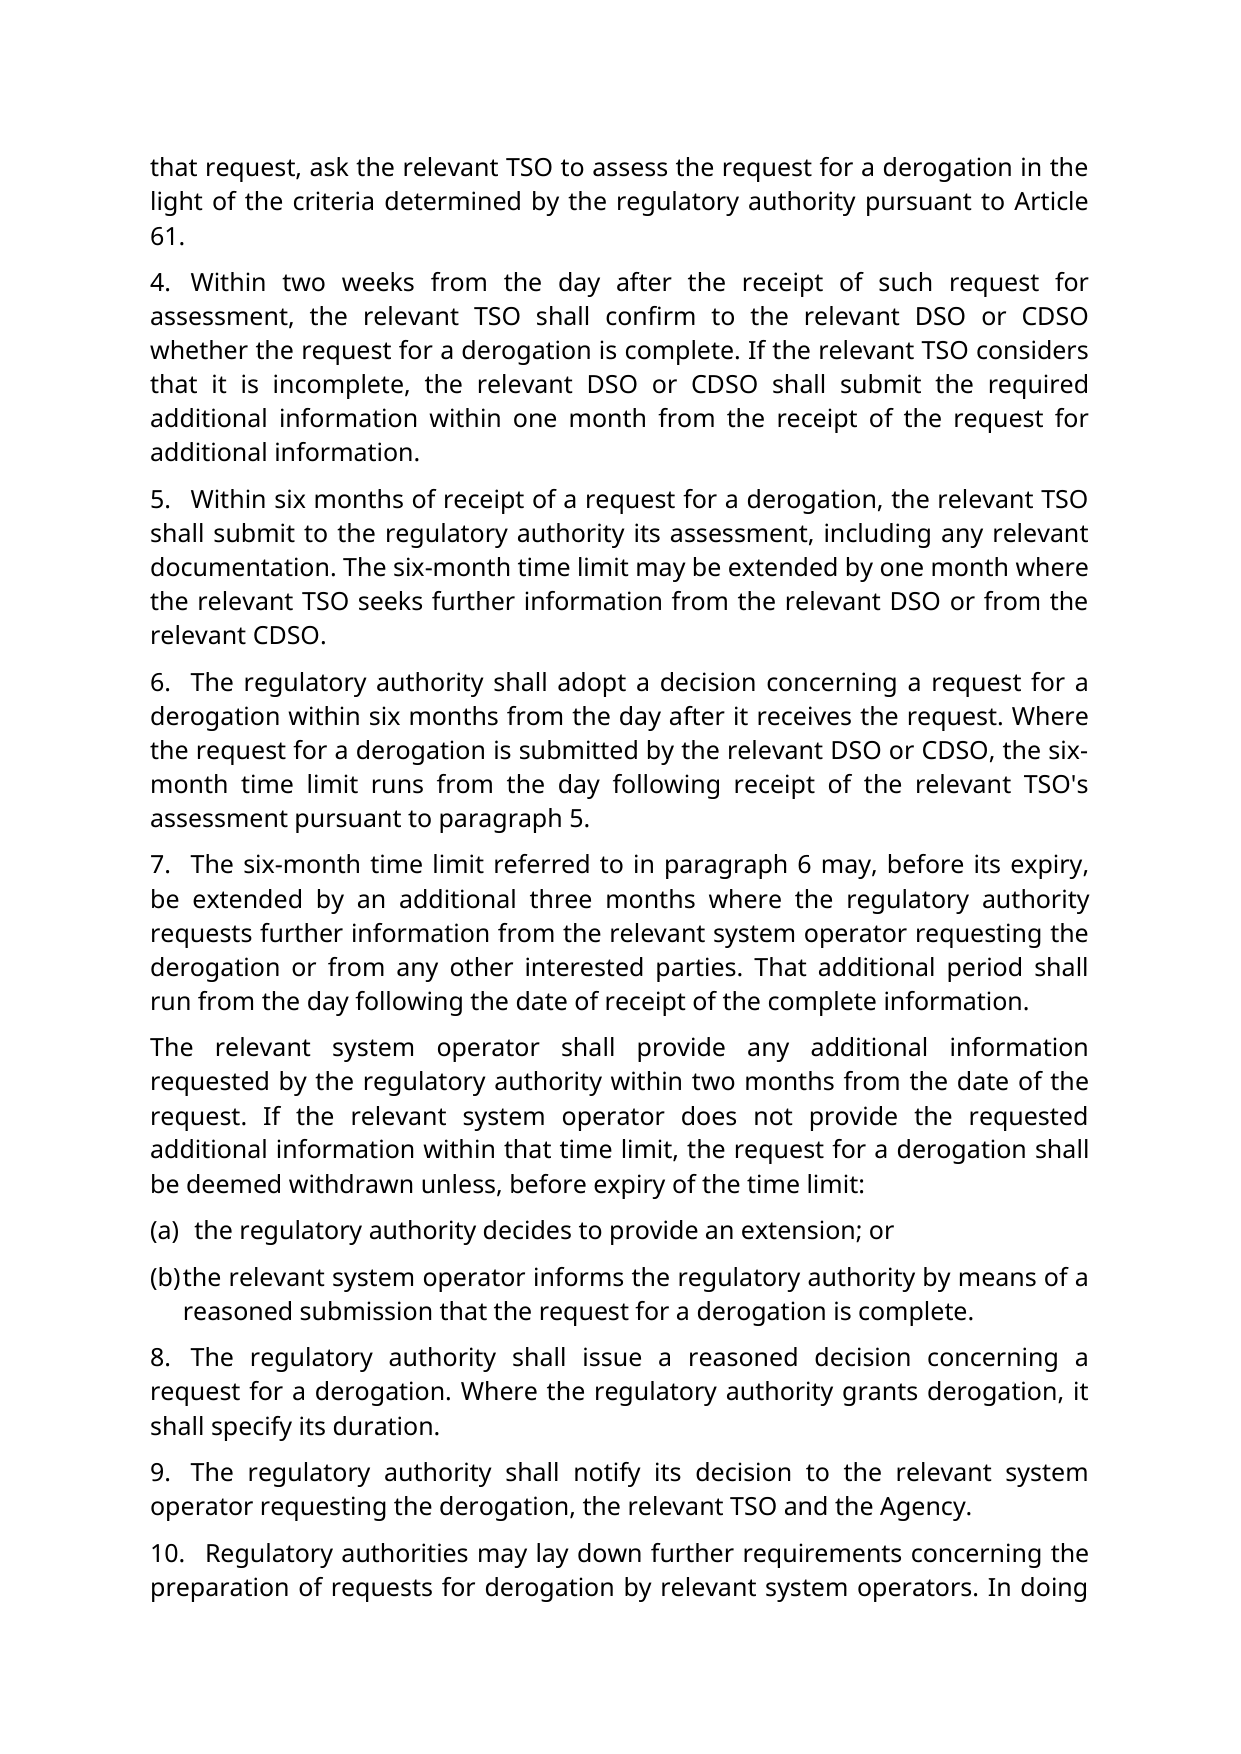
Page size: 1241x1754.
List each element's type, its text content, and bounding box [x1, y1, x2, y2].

text 4. Within two weeks from the day after the receipt of such request for assessment, the relevant TSO shall confirm to the relevant DSO or CDSO whether the request for a derogation is complete. If the relevant TSO considers that it is incomplete, the relevant DSO or CDSO shall submit the required additional information within one month from the receipt of the request for additional information. [150, 265, 1090, 469]
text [150, 150, 1090, 252]
table_header the regulatory authority decides to provide an extension; or [194, 1200, 1090, 1247]
text 6. The regulatory authority shall adopt a decision concerning a request for a derogation within six months from the day after it receives the request. Where the request for a derogation is submitted by the relevant DSO or CDSO, the six-month time limit runs from the day following receipt of the relevant TSO's assessment pursuant to paragraph 5. [150, 664, 1090, 835]
table_header (a) [150, 1200, 194, 1247]
table_header (b) [150, 1247, 183, 1327]
table_header the relevant system operator informs the regulatory authority by means of a reasoned submission that the request for a derogation is complete. [183, 1247, 1090, 1327]
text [150, 1535, 1090, 1603]
text 5. Within six months of receipt of a request for a derogation, the relevant TSO shall submit to the regulatory authority its assessment, including any relevant documentation. The six-month time limit may be extended by one month where the relevant TSO seeks further information from the relevant DSO or from the relevant CDSO. [150, 482, 1090, 652]
text 7. The six-month time limit referred to in paragraph 6 may, before its expiry, be extended by an additional three months where the regulatory authority requests further information from the relevant system operator requesting the derogation or from any other interested parties. That additional period shall run from the day following the date of receipt of the complete information. [150, 847, 1090, 1017]
text The relevant system operator shall provide any additional information requested by the regulatory authority within two months from the date of the request. If the relevant system operator does not provide the requested additional information within that time limit, the request for a derogation shall be deemed withdrawn unless, before expiry of the time limit: [150, 1030, 1090, 1200]
text 8. The regulatory authority shall issue a reasoned decision concerning a request for a derogation. Where the regulatory authority grants derogation, it shall specify its duration. [150, 1340, 1090, 1442]
text 9. The regulatory authority shall notify its decision to the relevant system operator requesting the derogation, the relevant TSO and the Agency. [150, 1455, 1090, 1523]
